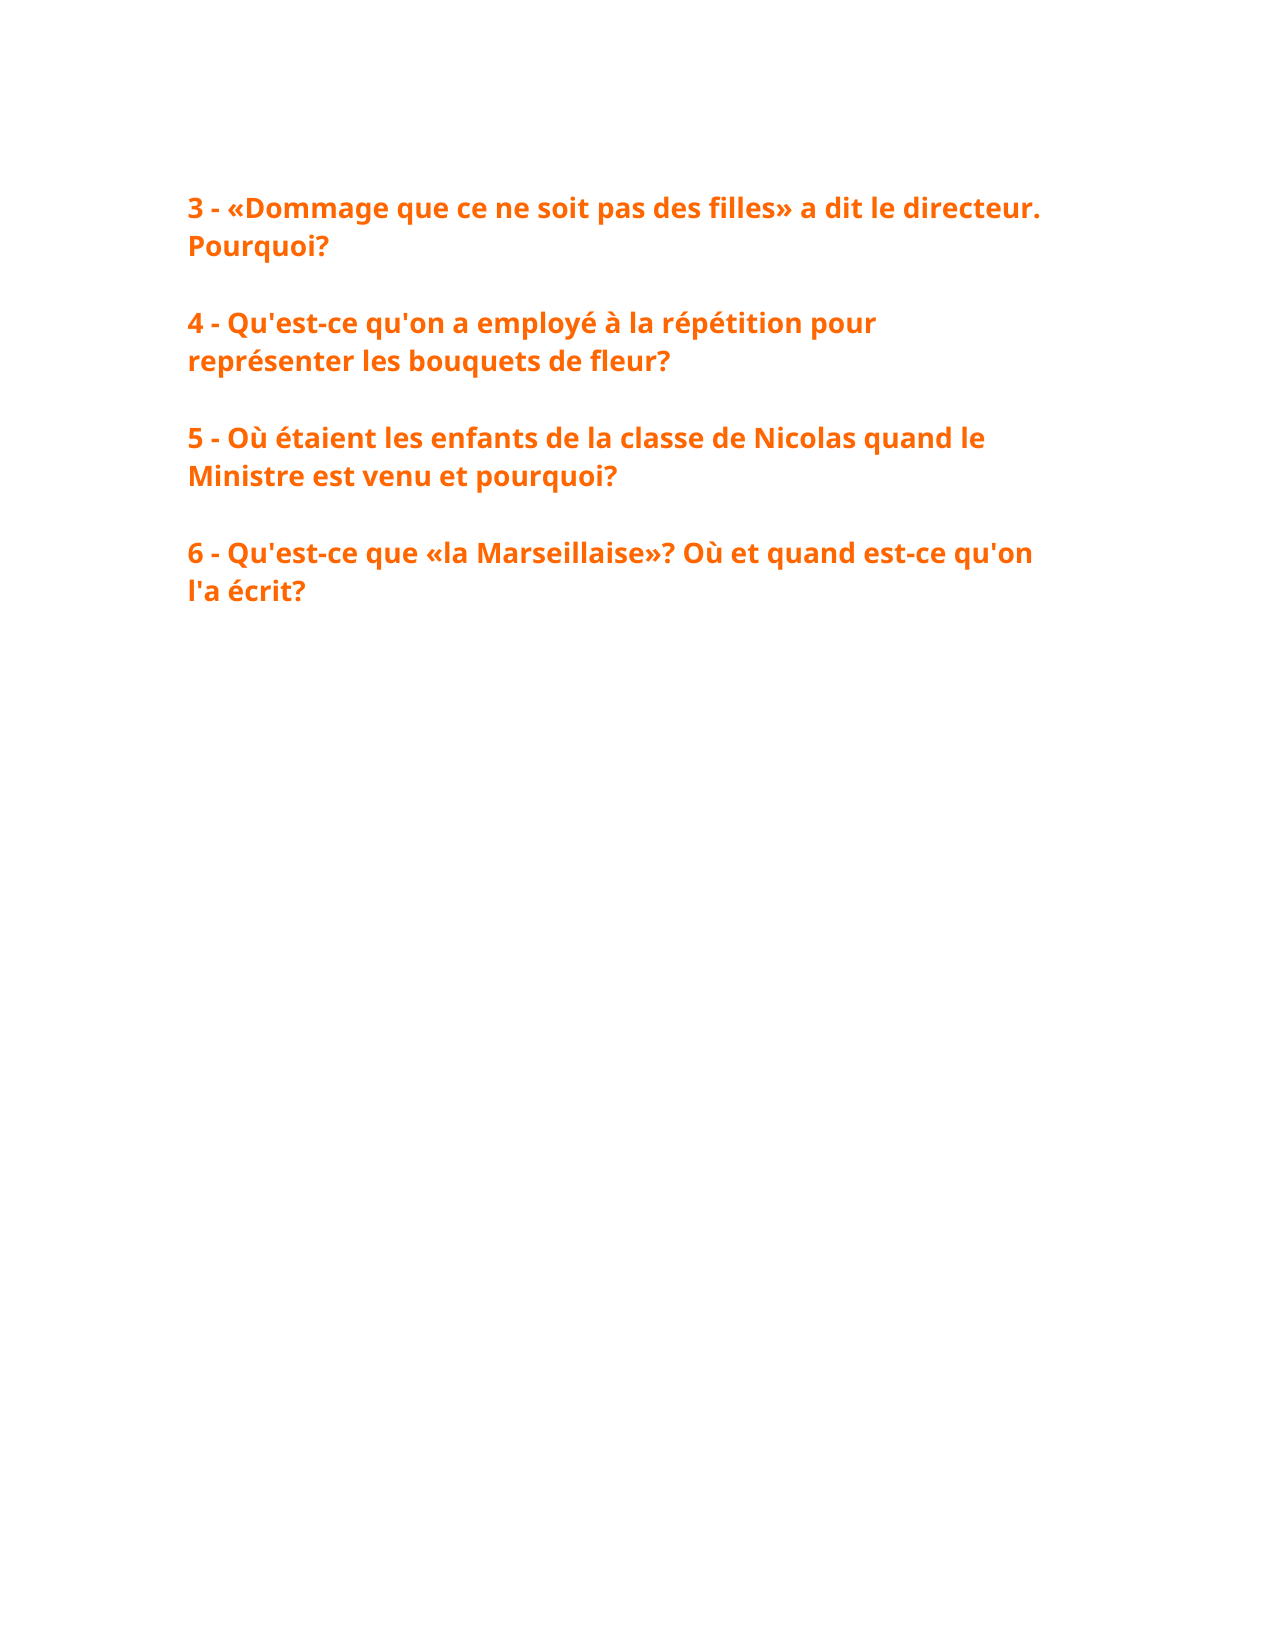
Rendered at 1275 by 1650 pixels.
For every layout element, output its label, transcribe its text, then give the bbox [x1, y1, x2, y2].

text 6 - Qu'est-ce que «la Marseillaise»? Où et quand est-ce qu'on l'a écrit? [187, 533, 1045, 610]
text 4 - Qu'est-ce qu'on a employé à la répétition pour représenter les bouquets de fleur? [187, 303, 1045, 380]
text 5 - Où étaient les enfants de la classe de Nicolas quand le Ministre est venu et pourquoi? [187, 418, 1045, 495]
text 3 - «Dommage que ce ne soit pas des filles» a dit le directeur. Pourquoi? [187, 188, 1045, 265]
